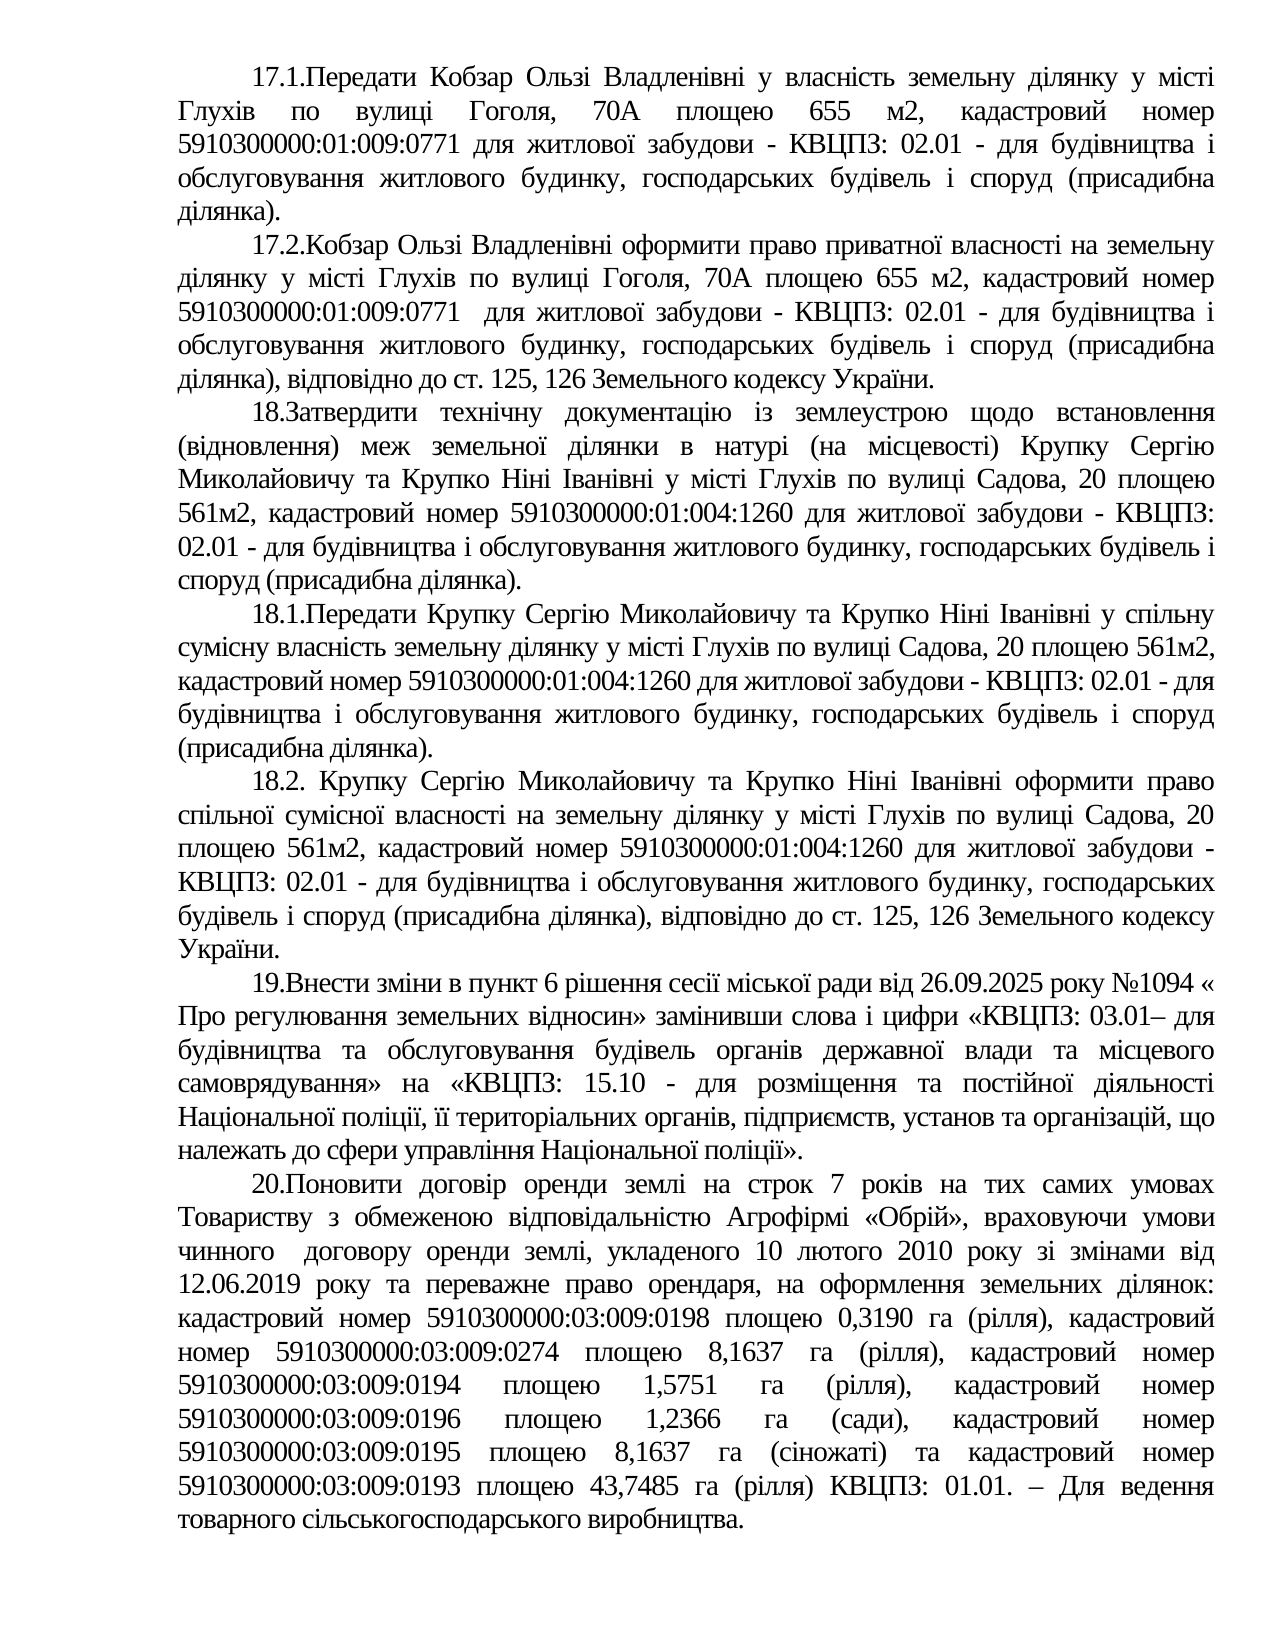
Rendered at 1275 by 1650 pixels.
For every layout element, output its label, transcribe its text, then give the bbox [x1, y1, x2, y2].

text 19.Внести зміни в пункт 6 рішення сесії міської ради від 26.09.2025 року №1094 « Про регулювання земельних відносин» замінивши слова і цифри «КВЦПЗ: 03.01– для будівництва та обслуговування будівель органів державної влади та місцевого самоврядування» на «КВЦПЗ: 15.10 - для розміщення та постійної діяльності Національної поліції, її територіальних органів, підприємств, установ та організацій, що належать до сфери управління Національної поліції». [177, 965, 1216, 1166]
text 18.1.Передати Крупку Сергію Миколайовичу та Крупко Ніні Іванівні у спільну сумісну власність земельну ділянку у місті Глухів по вулиці Садова, 20 площею 561м2, кадастровий номер 5910300000:01:004:1260 для житлової забудови - КВЦПЗ: 02.01 - для будівництва і обслуговування житлового будинку, господарських будівель і споруд (присадибна ділянка). [177, 596, 1216, 763]
text 18.Затвердити технічну документацію із землеустрою щодо встановлення (відновлення) меж земельної ділянки в натурі (на місцевості) Крупку Сергію Миколайовичу та Крупко Ніні Іванівні у місті Глухів по вулиці Садова, 20 площею 561м2, кадастровий номер 5910300000:01:004:1260 для житлової забудови - КВЦПЗ: 02.01 - для будівництва і обслуговування житлового будинку, господарських будівель і споруд (присадибна ділянка). [177, 394, 1216, 596]
text 18.2. Крупку Сергію Миколайовичу та Крупко Ніні Іванівні оформити право спільної сумісної власності на земельну ділянку у місті Глухів по вулиці Садова, 20 площею 561м2, кадастровий номер 5910300000:01:004:1260 для житлової забудови - КВЦПЗ: 02.01 - для будівництва і обслуговування житлового будинку, господарських будівель і споруд (присадибна ділянка), відповідно до ст. 125, 126 Земельного кодексу України. [177, 763, 1216, 965]
text 17.2.Кобзар Ользі Владленівні оформити право приватної власності на земельну ділянку у місті Глухів по вулиці Гоголя, 70А площею 655 м2, кадастровий номер 5910300000:01:009:0771 для житлової забудови - КВЦПЗ: 02.01 - для будівництва і обслуговування житлового будинку, господарських будівель і споруд (присадибна ділянка), відповідно до ст. 125, 126 Земельного кодексу України. [177, 227, 1216, 394]
text 20.Поновити договір оренди землі на строк 7 років на тих самих умовах Товариству з обмеженою відповідальністю Агрофірмі «Обрій», враховуючи умови чинного договору оренди землі, укладеного 10 лютого 2010 року зі змінами від 12.06.2019 року та переважне право орендаря, на оформлення земельних ділянок: кадастровий номер 5910300000:03:009:0198 площею 0,3190 га (рілля), кадастровий номер 5910300000:03:009:0274 площею 8,1637 га (рілля), кадастровий номер 5910300000:03:009:0194 площею 1,5751 га (рілля), кадастровий номер 5910300000:03:009:0196 площею 1,2366 га (сади), кадастровий номер 5910300000:03:009:0195 площею 8,1637 га (сіножаті) та кадастровий номер 5910300000:03:009:0193 площею 43,7485 га (рілля) КВЦПЗ: 01.01. – Для ведення товарного сільськогосподарського виробництва. [177, 1166, 1216, 1535]
text 17.1.Передати Кобзар Ользі Владленівні у власність земельну ділянку у місті Глухів по вулиці Гоголя, 70А площею 655 м2, кадастровий номер 5910300000:01:009:0771 для житлової забудови - КВЦПЗ: 02.01 - для будівництва і обслуговування житлового будинку, господарських будівель і споруд (присадибна ділянка). [177, 59, 1216, 227]
